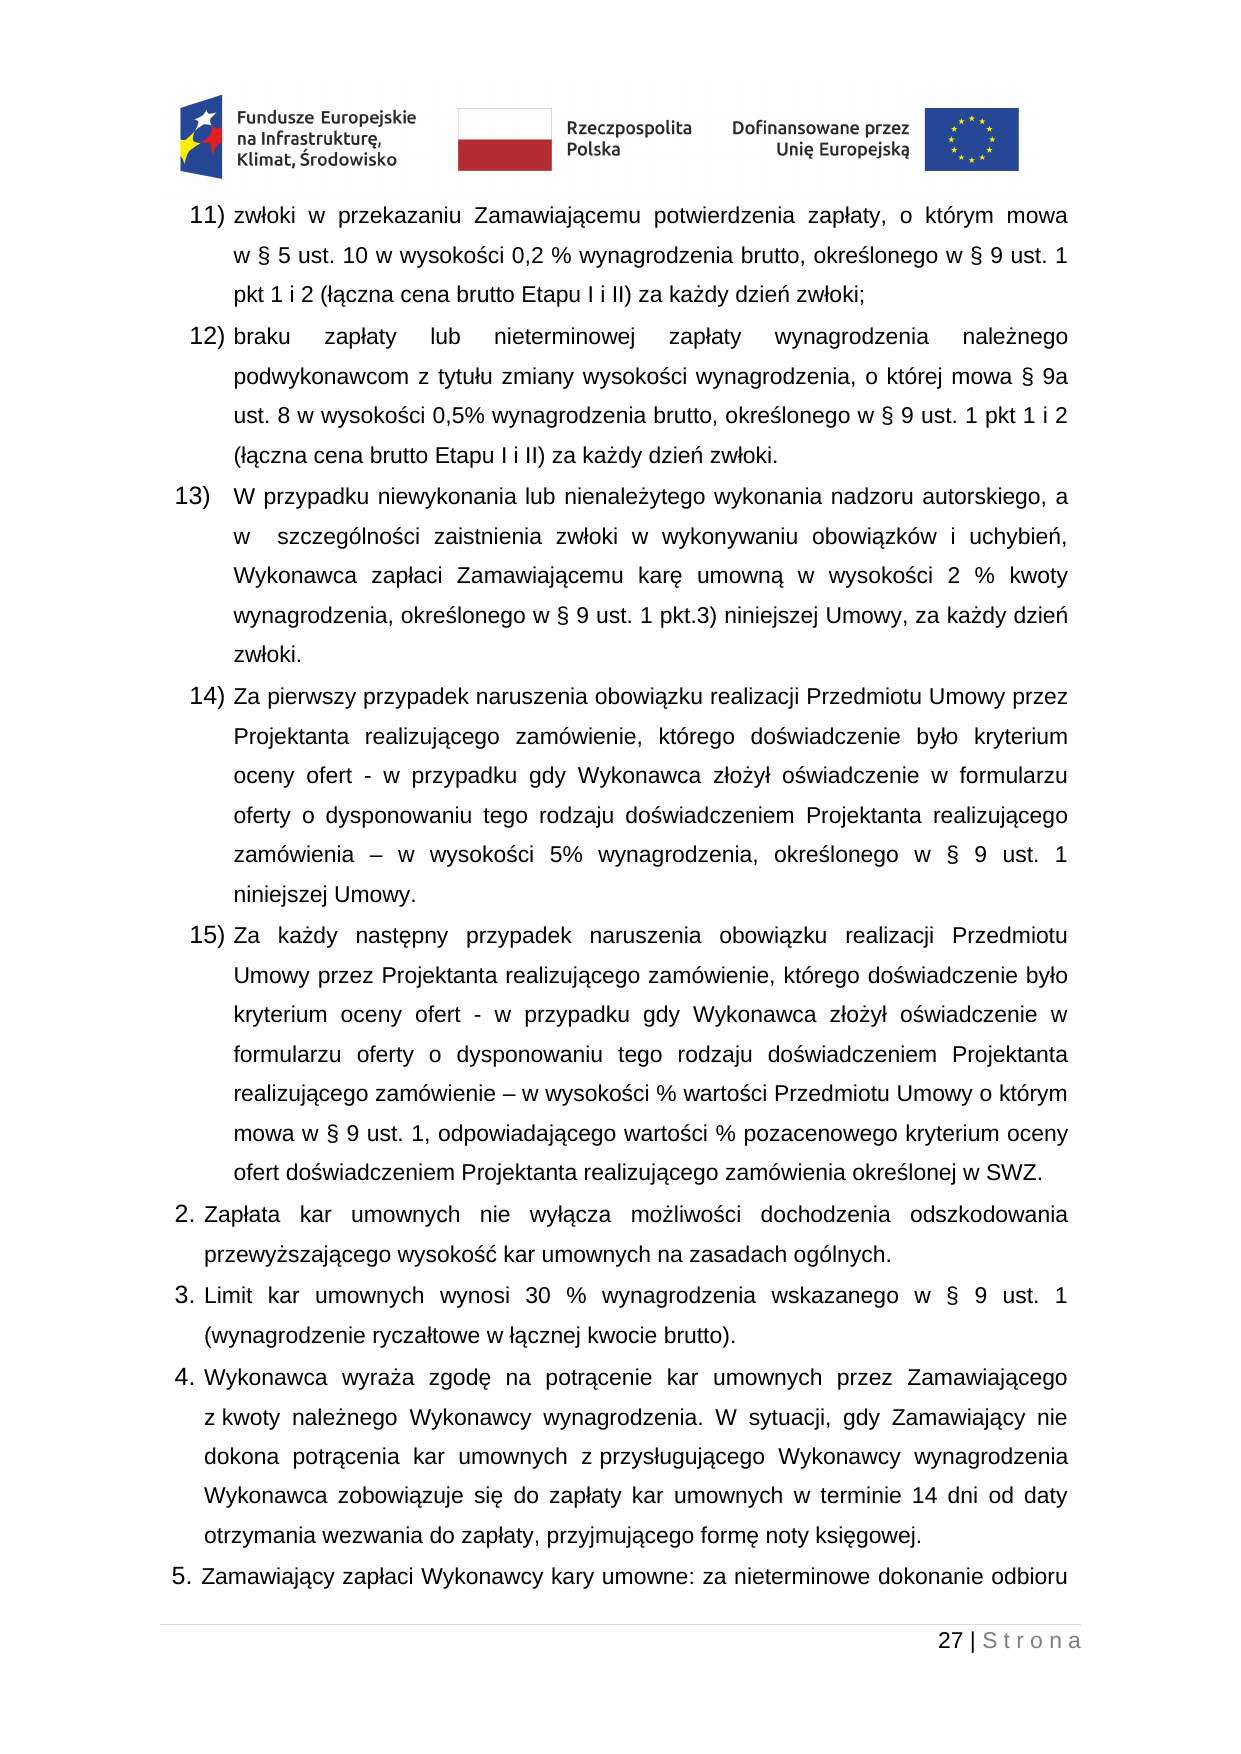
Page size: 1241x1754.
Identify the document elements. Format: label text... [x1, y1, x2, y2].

picture [159, 73, 1041, 200]
list Wykonawca wyraża zgodę na potrącenie kar umownych przez Zamawiającego z kwoty należnego Wykonawcy wynagrodzenia. W sytuacji, gdy Zamawiający nie dokona potrącenia kar umownych z przysługującego Wykonawcy wynagrodzenia Wykonawca zobowiązuje się do zapłaty kar umownych w terminie 14 dni od daty otrzymania wezwania do zapłaty, przyjmującego formę noty księgowej. [174, 1362, 1068, 1548]
list Za każdy następny przypadek naruszenia obowiązku realizacji Przedmiotu Umowy przez Projektanta realizującego zamówienie, którego doświadczenie było kryterium oceny ofert - w przypadku gdy Wykonawca złożył oświadczenie w formularzu oferty o dysponowaniu tego rodzaju doświadczeniem Projektanta realizującego zamówienie – w wysokości % wartości Przedmiotu Umowy o którym mowa w § 9 ust. 1, odpowiadającego wartości % pozacenowego kryterium oceny ofert doświadczeniem Projektanta realizującego zamówienia określonej w SWZ. [189, 920, 1069, 1186]
list zwłoki w przekazaniu Zamawiającemu potwierdzenia zapłaty, o którym mowa w § 5 ust. 10 w wysokości 0,2 % wynagrodzenia brutto, określonego w § 9 ust. 1 pkt 1 i 2 (łączna cena brutto Etapu I i II) za każdy dzień zwłoki; [189, 200, 1069, 308]
list W przypadku niewykonania lub nienależytego wykonania nadzoru autorskiego, a w szczególności zaistnienia zwłoki w wykonywaniu obowiązków i uchybień, Wykonawca zapłaci Zamawiającemu karę umowną w wysokości 2 % kwoty wynagrodzenia, określonego w § 9 ust. 1 pkt.3) niniejszej Umowy, za każdy dzień zwłoki. [174, 481, 1069, 668]
list Zapłata kar umownych nie wyłącza możliwości dochodzenia odszkodowania przewyższającego wysokość kar umownych na zasadach ogólnych. [174, 1199, 1068, 1267]
list Limit kar umownych wynosi 30 % wynagrodzenia wskazanego w § 9 ust. 1 (wynagrodzenie ryczałtowe w łącznej kwocie brutto). [174, 1280, 1068, 1348]
list Za pierwszy przypadek naruszenia obowiązku realizacji Przedmiotu Umowy przez Projektanta realizującego zamówienie, którego doświadczenie było kryterium oceny ofert - w przypadku gdy Wykonawca złożył oświadczenie w formularzu oferty o dysponowaniu tego rodzaju doświadczeniem Projektanta realizującego zamówienia – w wysokości 5% wynagrodzenia, określonego w § 9 ust. 1 niniejszej Umowy. [189, 681, 1069, 907]
list braku zapłaty lub nieterminowej zapłaty wynagrodzenia należnego podwykonawcom z tytułu zmiany wysokości wynagrodzenia, o której mowa § 9a ust. 8 w wysokości 0,5% wynagrodzenia brutto, określonego w § 9 ust. 1 pkt 1 i 2 (łączna cena brutto Etapu I i II) za każdy dzień zwłoki. [189, 321, 1069, 468]
